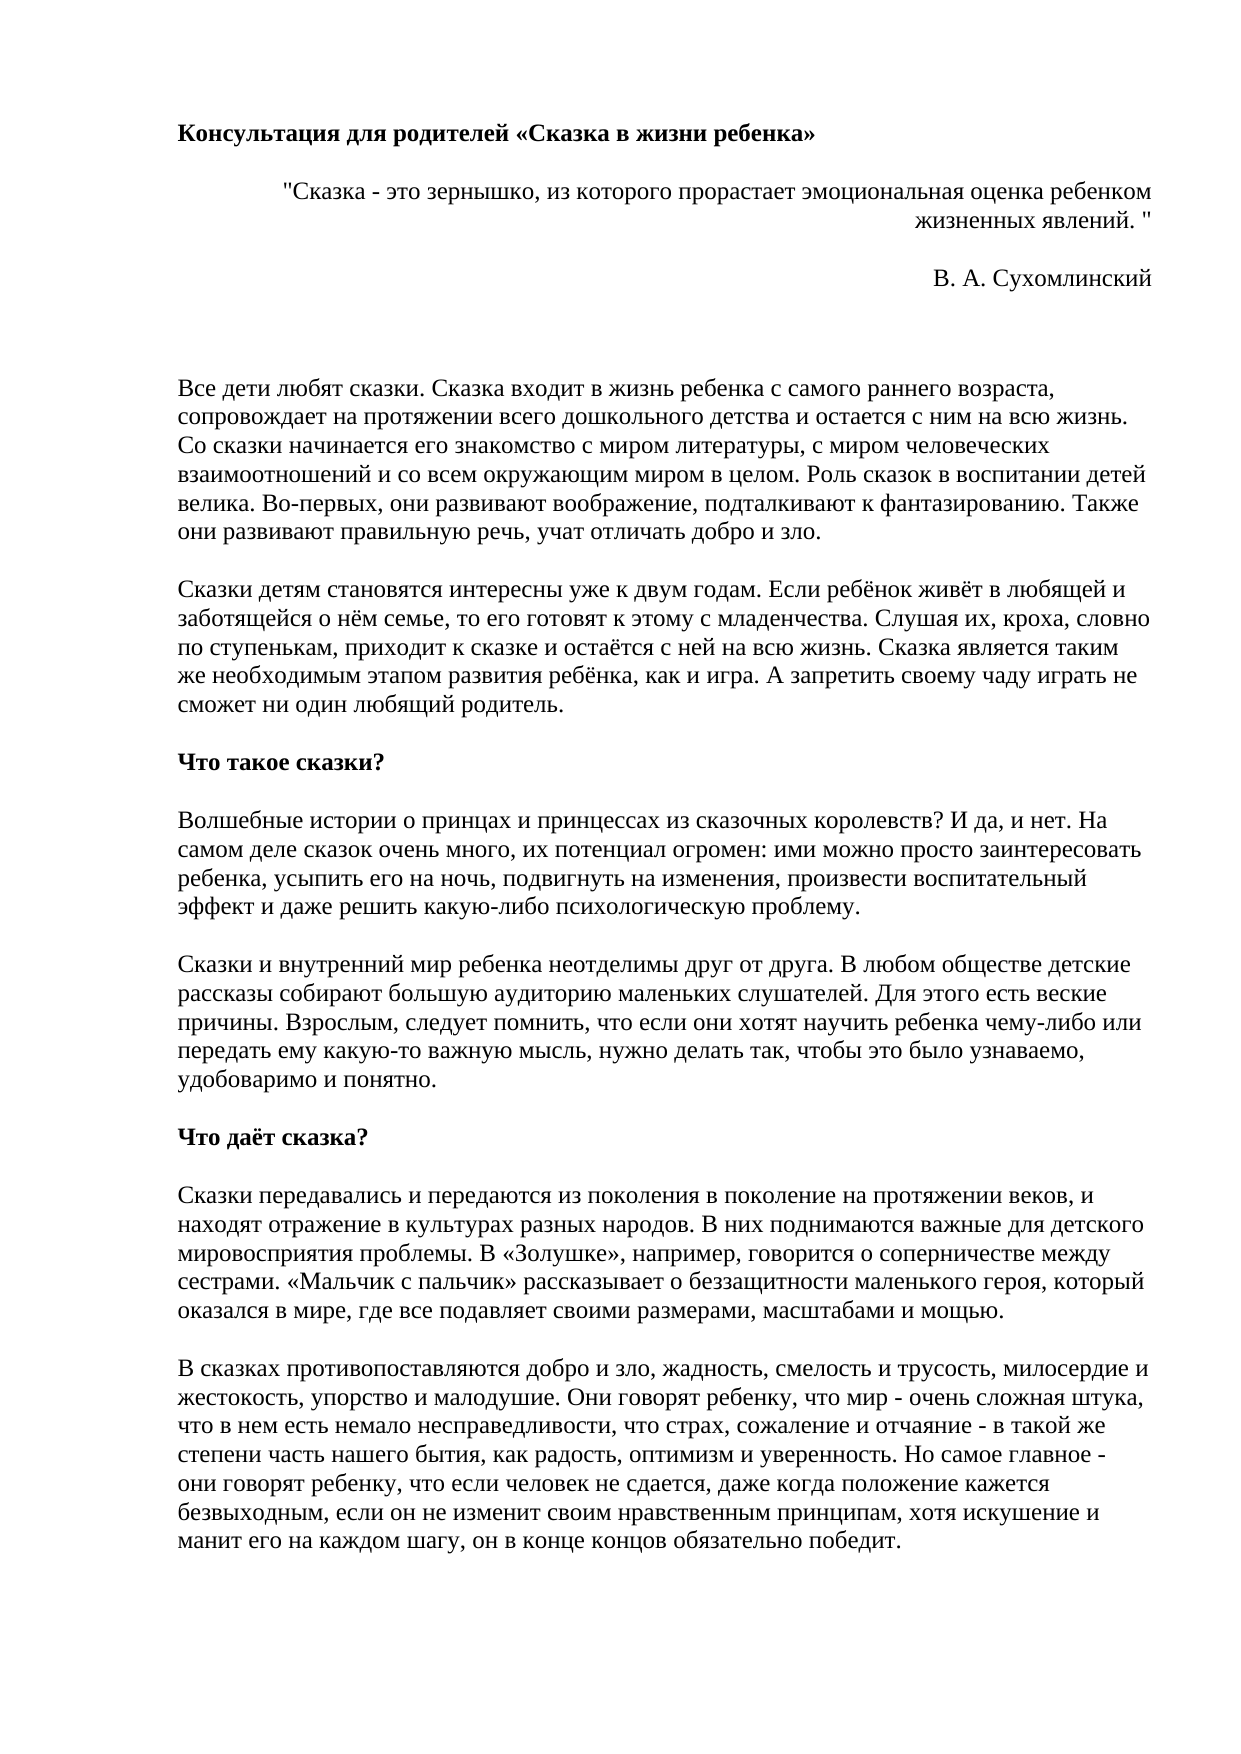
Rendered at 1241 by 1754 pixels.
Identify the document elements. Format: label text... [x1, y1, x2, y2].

text Консультация для родителей «Сказка в жизни ребенка» [177, 118, 1152, 147]
text Волшебные истории о принцах и принцессах из сказочных королевств? И да, и нет. На самом деле сказок очень много, их потенциал огромен: ими можно просто заинтересовать ребенка, усыпить его на ночь, подвигнуть на изменения, произвести воспитательный эффект и даже решить какую-либо психологическую проблему. [177, 805, 1152, 920]
text Сказки детям становятся интересны уже к двум годам. Если ребёнок живёт в любящей и заботящейся о нём семье, то его готовят к этому с младенчества. Слушая их, кроха, словно по ступенькам, приходит к сказке и остаётся с ней на всю жизнь. Сказка является таким же необходимым этапом развития ребёнка, как и игра. А запретить своему чаду играть не сможет ни один любящий родитель. [177, 574, 1152, 718]
text В. А. Сухомлинский [177, 263, 1152, 291]
text Сказки и внутренний мир ребенка неотделимы друг от друга. В любом обществе детские рассказы собирают большую аудиторию маленьких слушателей. Для этого есть веские причины. Взрослым, следует помнить, что если они хотят научить ребенка чему-либо или передать ему какую-то важную мысль, нужно делать так, чтобы это было узнаваемо, удобоваримо и понятно. [177, 949, 1152, 1093]
text В сказках противопоставляются добро и зло, жадность, смелость и трусость, милосердие и жестокость, упорство и малодушие. Они говорят ребенку, что мир - очень сложная штука, что в нем есть немало несправедливости, что страх, сожаление и отчаяние - в такой же степени часть нашего бытия, как радость, оптимизм и уверенность. Но самое главное - они говорят ребенку, что если человек не сдается, даже когда положение кажется безвыходным, если он не изменит своим нравственным принципам, хотя искушение и манит его на каждом шагу, он в конце концов обязательно победит. [177, 1353, 1152, 1554]
text Сказки передавались и передаются из поколения в поколение на протяжении веков, и находят отражение в культурах разных народов. В них поднимаются важные для детского мировосприятия проблемы. В «Золушке», например, говорится о соперничестве между сестрами. «Мальчик с пальчик» рассказывает о беззащитности маленького героя, который оказался в мире, где все подавляет своими размерами, масштабами и мощью. [177, 1180, 1152, 1324]
text Что такое сказки? [177, 747, 1152, 776]
text Что даёт сказка? [177, 1122, 1152, 1151]
text Все дети любят сказки. Сказка входит в жизнь ребенка с самого раннего возраста, сопровождает на протяжении всего дошкольного детства и остается с ним на всю жизнь. Со сказки начинается его знакомство с миром литературы, с миром человеческих взаимоотношений и со всем окружающим миром в целом. Роль сказок в воспитании детей велика. Во-первых, они развивают воображение, подталкивают к фантазированию. Также они развивают правильную речь, учат отличать добро и зло. [177, 373, 1152, 545]
text "Сказка - это зернышко, из которого прорастает эмоциональная оценка ребенком жизненных явлений. " [177, 176, 1152, 233]
